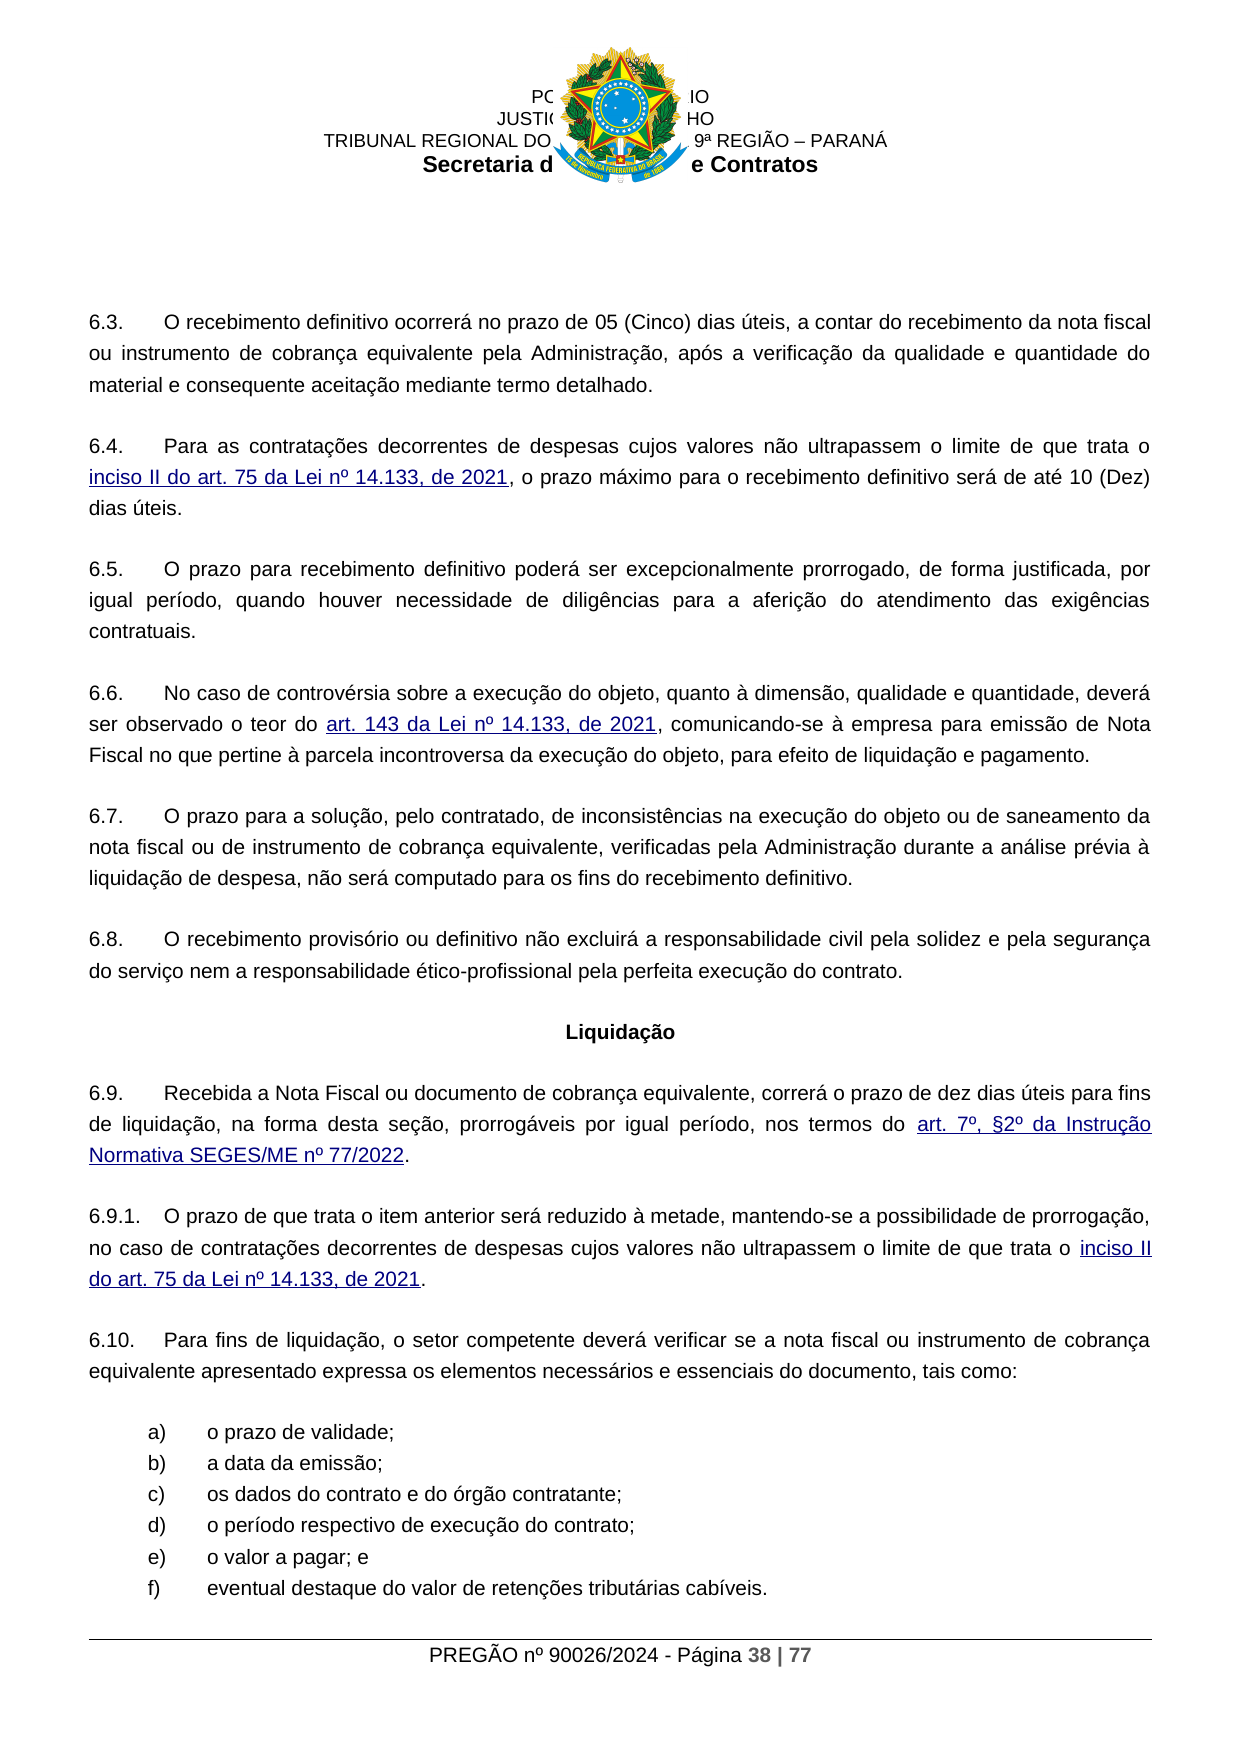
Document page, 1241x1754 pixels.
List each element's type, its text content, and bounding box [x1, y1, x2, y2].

picture [596, 165, 604, 170]
picture [647, 155, 662, 166]
list O prazo de que trata o item anterior será reduzido à metade, mantendo-se a possibilidade de prorrogação, no caso de contratações decorrentes de despesas cujos valores não ultrapassem o limite de que trata o inciso II do art. 75 da Lei nº 14.133, de 2021. [89, 1204, 1152, 1290]
list O recebimento definitivo ocorrerá no prazo de 05 (Cinco) dias úteis, a contar do recebimento da nota fiscal ou instrumento de cobrança equivalente pela Administração, após a verificação da qualidade e quantidade do material e consequente aceitação mediante termo detalhado. [89, 310, 1152, 396]
picture [608, 174, 633, 183]
list O prazo para a solução, pelo contratado, de inconsistências na execução do objeto ou de saneamento da nota fiscal ou de instrumento de cobrança equivalente, verificadas pela Administração durante a análise prévia à liquidação de despesa, não será computado para os fins do recebimento definitivo. [89, 804, 1152, 890]
list No caso de controvérsia sobre a execução do objeto, quanto à dimensão, qualidade e quantidade, deverá ser observado o teor do art. 143 da Lei nº 14.133, de 2021, comunicando-se à empresa para emissão de Nota Fiscal no que pertine à parcela incontroversa da execução do objeto, para efeito de liquidação e pagamento. [89, 680, 1152, 767]
picture [624, 167, 636, 172]
list eventual destaque do valor de retenções tributárias cabíveis. [148, 1576, 1152, 1599]
list Para as contratações decorrentes de despesas cujos valores não ultrapassem o limite de que trata o inciso II do art. 75 da Lei nº 14.133, de 2021, o prazo máximo para o recebimento definitivo será de até 10 (Dez) dias úteis. [89, 433, 1152, 520]
list O recebimento provisório ou definitivo não excluirá a responsabilidade civil pela solidez e pela segurança do serviço nem a responsabilidade ético-profissional pela perfeita execução do contrato. [89, 927, 1152, 982]
text Liquidação [51, 1019, 1152, 1043]
list o prazo de validade; [148, 1420, 1152, 1444]
list O prazo para recebimento definitivo poderá ser excepcionalmente prorrogado, de forma justificada, por igual período, quando houver necessidade de diligências para a aferição do atendimento das exigências contratuais. [89, 557, 1152, 643]
list a data da emissão; [148, 1451, 1152, 1475]
list o valor a pagar; e [148, 1544, 1152, 1568]
list Para fins de liquidação, o setor competente deverá verificar se a nota fiscal ou instrumento de cobrança equivalente apresentado expressa os elementos necessários e essenciais do documento, tais como: [89, 1328, 1152, 1383]
picture [579, 166, 599, 178]
list os dados do contrato e do órgão contratante; [148, 1482, 1152, 1506]
list Recebida a Nota Fiscal ou documento de cobrança equivalente, correrá o prazo de dez dias úteis para fins de liquidação, na forma desta seção, prorrogáveis por igual período, nos termos do art. 7º, §2º da Instrução Normativa SEGES/ME nº 77/2022. [89, 1081, 1152, 1167]
picture [655, 166, 663, 173]
picture [580, 155, 595, 166]
picture [638, 149, 688, 183]
list o período respectivo de execução do contrato; [148, 1513, 1152, 1537]
picture [553, 47, 688, 183]
